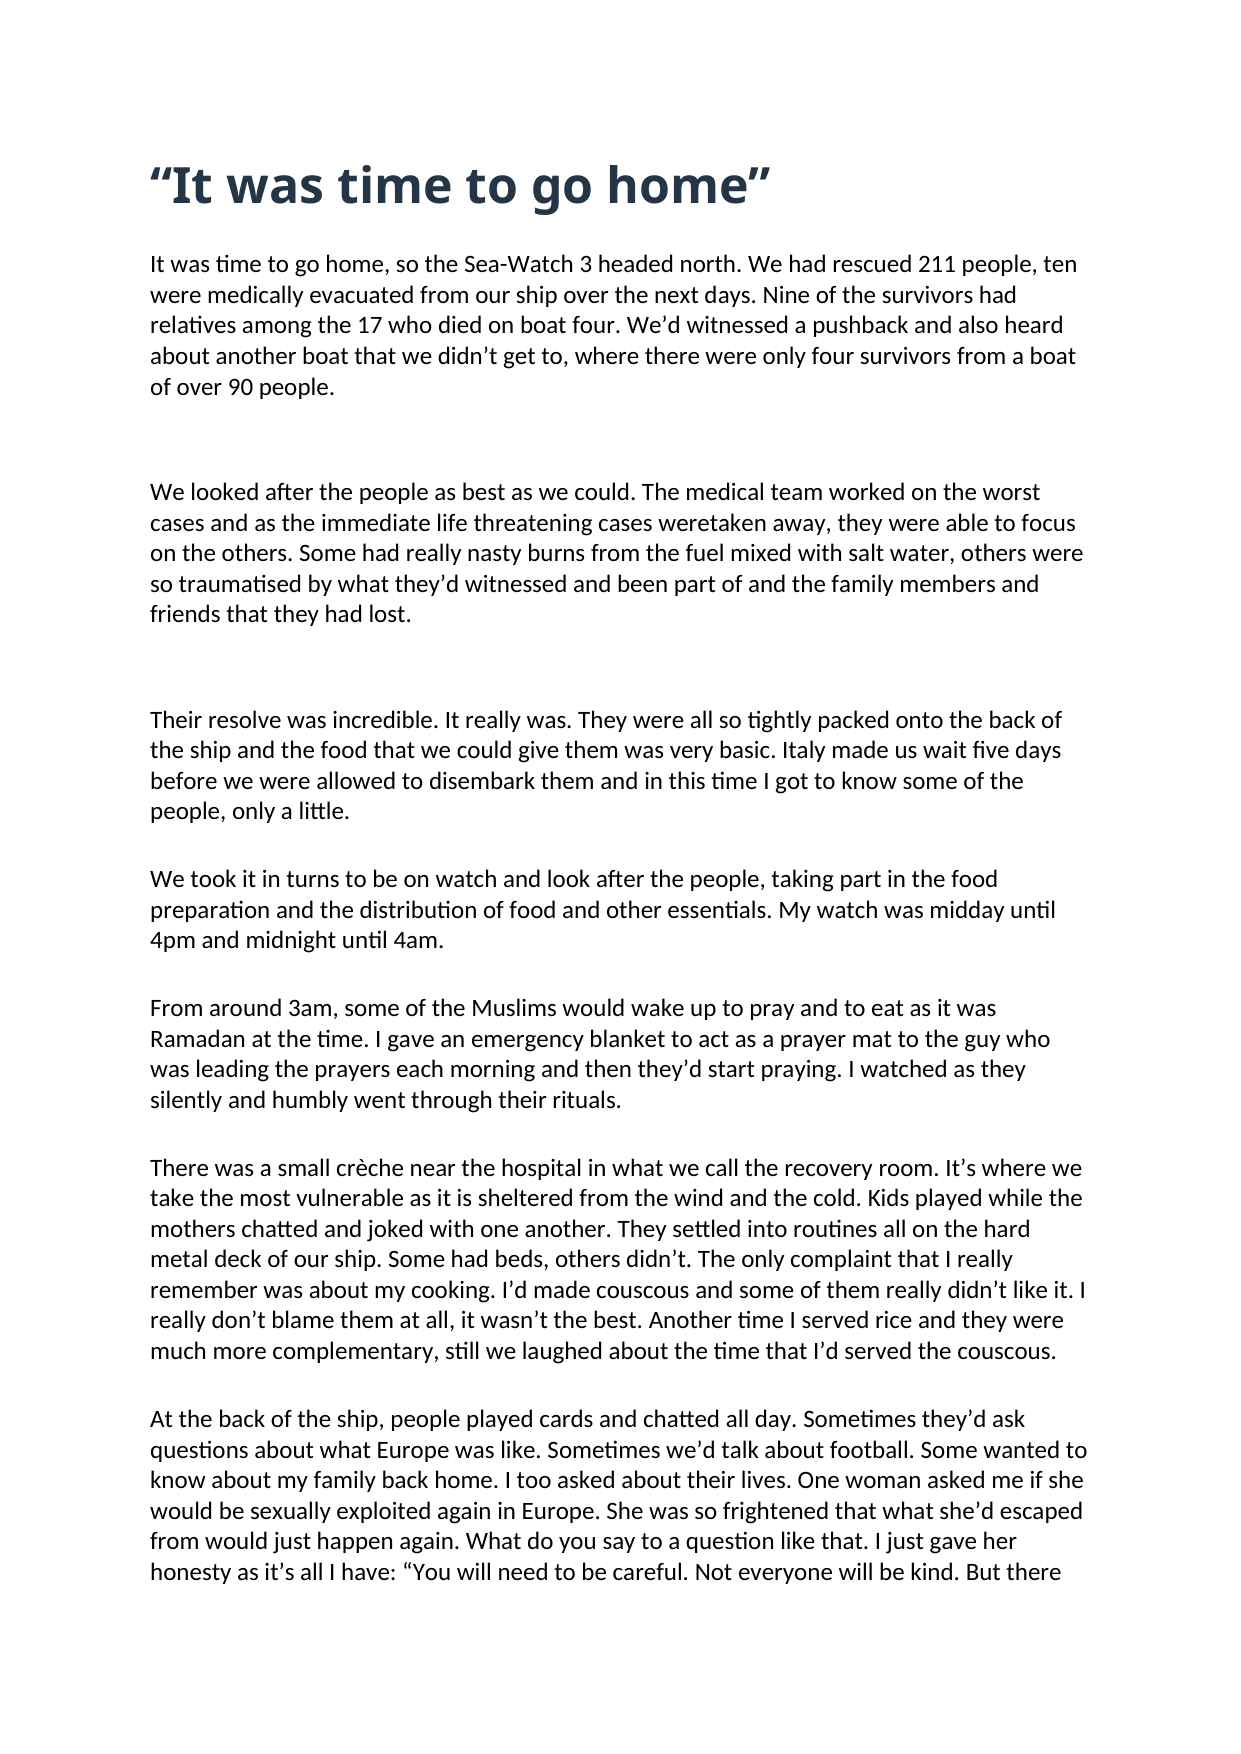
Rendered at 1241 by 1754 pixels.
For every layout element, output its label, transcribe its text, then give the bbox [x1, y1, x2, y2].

text “It was time to go home” It was time to go home, so the Sea-Watch 3 headed north. We had rescued 211 people, ten were medically evacuated from our ship over the next days. Nine of the survivors had relatives among the 17 who died on boat four. We’d witnessed a pushback and also heard about another boat that we didn’t get to, where there were only four survivors from a boat of over 90 people. [150, 150, 1090, 401]
text Their resolve was incredible. It really was. They were all so tightly packed onto the back of the ship and the food that we could give them was very basic. Italy made us wait five days before we were allowed to disembark them and in this time I got to know some of the people, only a little. [150, 704, 1090, 826]
text From around 3am, some of the Muslims would wake up to pray and to eat as it was Ramadan at the time. I gave an emergency blanket to act as a prayer mat to the guy who was leading the prayers each morning and then they’d start praying. I watched as they silently and humbly went through their rituals. [150, 992, 1090, 1114]
text We took it in turns to be on watch and look after the people, taking part in the food preparation and the distribution of food and other essentials. My watch was midday until 4pm and midnight until 4am. [150, 863, 1090, 955]
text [150, 1403, 1090, 1586]
text We looked after the people as best as we could. The medical team worked on the worst cases and as the immediate life threatening cases weretaken away, they were able to focus on the others. Some had really nasty burns from the fuel mixed with salt water, others were so traumatised by what they’d witnessed and been part of and the family members and friends that they had lost. [150, 476, 1090, 629]
text There was a small crèche near the hospital in what we call the recovery room. It’s where we take the most vulnerable as it is sheltered from the wind and the cold. Kids played while the mothers chatted and joked with one another. They settled into routines all on the hard metal deck of our ship. Some had beds, others didn’t. The only complaint that I really remember was about my cooking. I’d made couscous and some of them really didn’t like it. I really don’t blame them at all, it wasn’t the best. Another time I served rice and they were much more complementary, still we laughed about the time that I’d served the couscous. [150, 1152, 1090, 1366]
